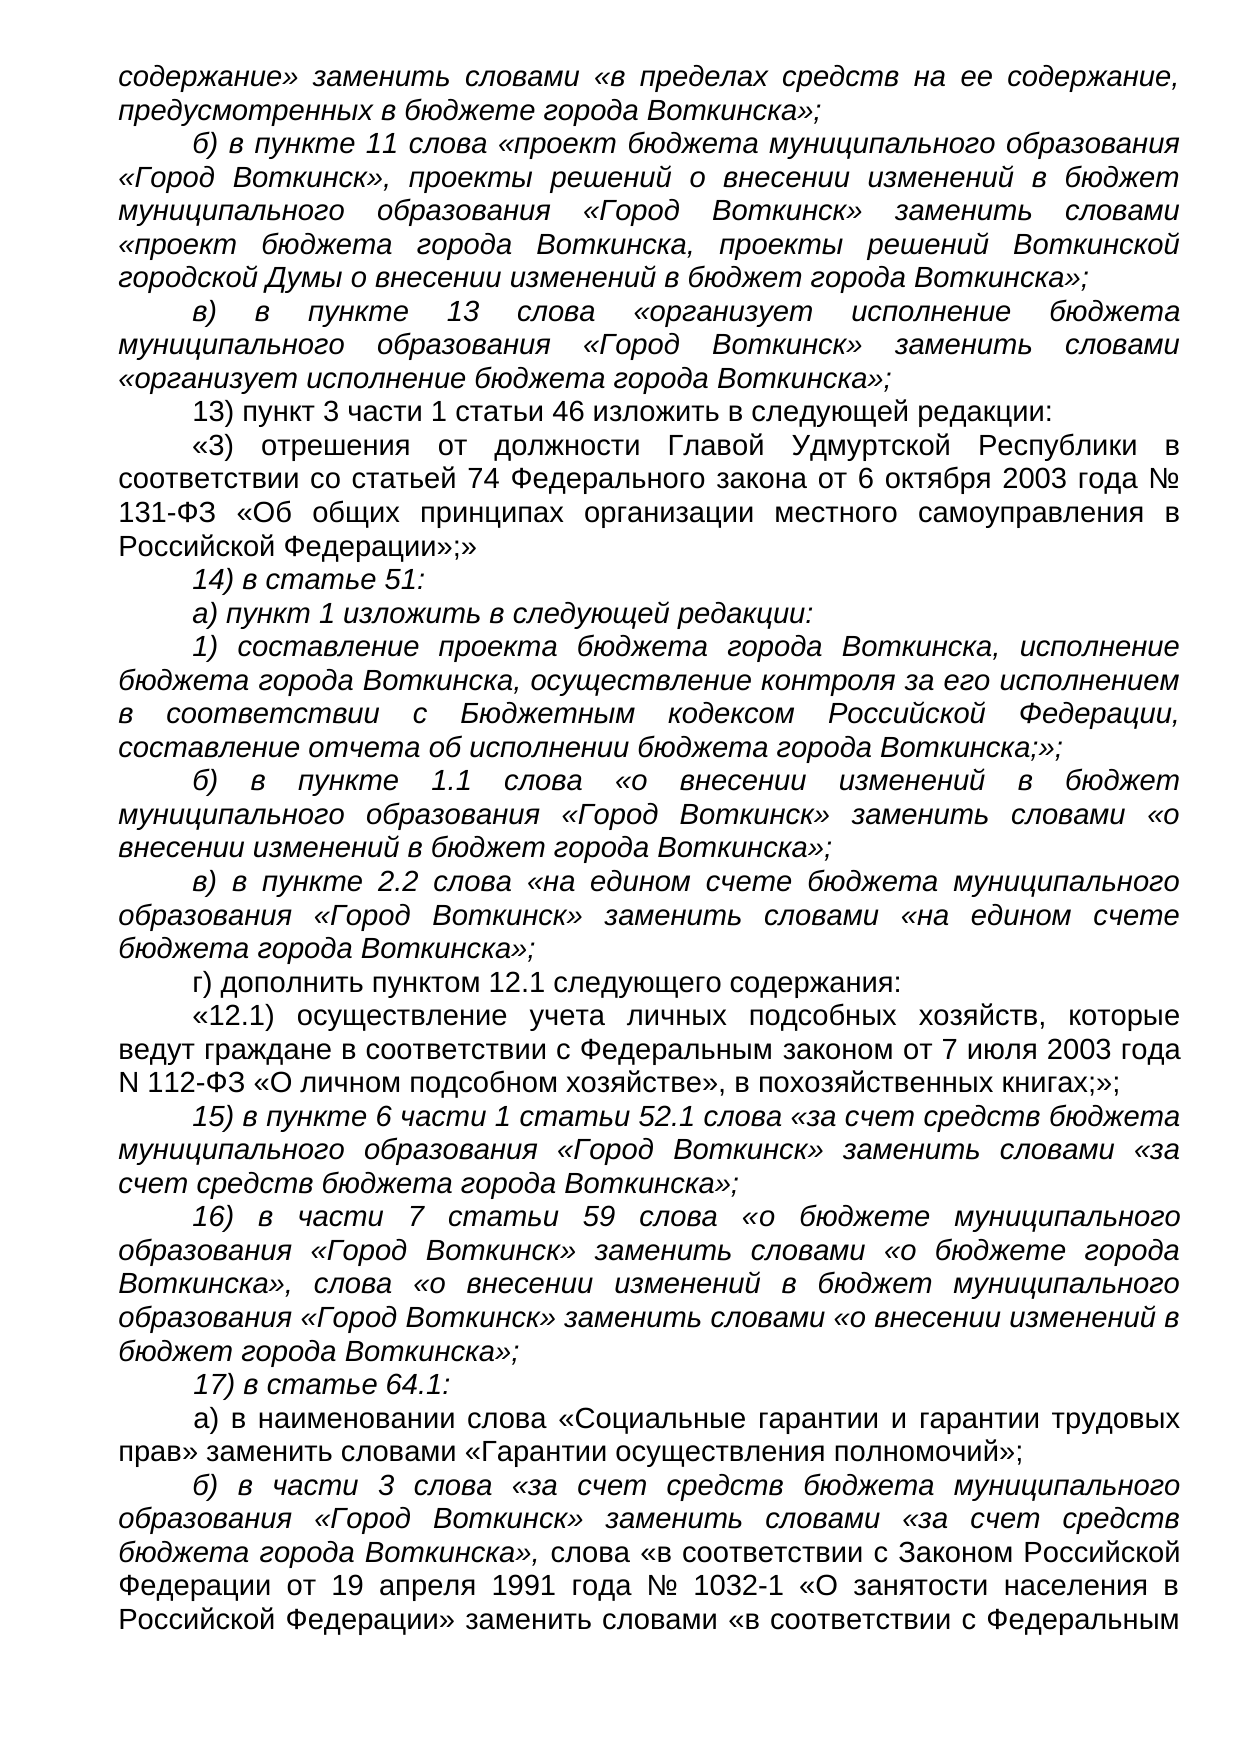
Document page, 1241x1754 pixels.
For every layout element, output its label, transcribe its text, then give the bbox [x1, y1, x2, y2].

text а) пункт 1 изложить в следующей редакции: [118, 596, 1181, 629]
text 15) в пункте 6 части 1 статьи 52.1 слова «за счет средств бюджета муниципального образования «Город Воткинск» заменить словами «за счет средств бюджета города Воткинска»; [118, 1099, 1181, 1199]
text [118, 59, 1181, 126]
text а) в наименовании слова «Социальные гарантии и гарантии трудовых прав» заменить словами «Гарантии осуществления полномочий»; [118, 1401, 1181, 1468]
text 16) в части 7 статьи 59 слова «о бюджете муниципального образования «Город Воткинск» заменить словами «о бюджете города Воткинска», слова «о внесении изменений в бюджет муниципального образования «Город Воткинск» заменить словами «о внесении изменений в бюджет города Воткинска»; [118, 1199, 1181, 1367]
text 13) пункт 3 части 1 статьи 46 изложить в следующей редакции: [118, 394, 1181, 428]
text б) в пункте 11 слова «проект бюджета муниципального образования «Город Воткинск», проекты решений о внесении изменений в бюджет муниципального образования «Город Воткинск» заменить словами «проект бюджета города Воткинска, проекты решений Воткинской городской Думы о внесении изменений в бюджет города Воткинска»; [118, 126, 1181, 294]
text г) дополнить пунктом 12.1 следующего содержания: [118, 965, 1181, 998]
text 1) составление проекта бюджета города Воткинска, исполнение бюджета города Воткинска, осуществление контроля за его исполнением в соответствии с Бюджетным кодексом Российской Федерации, составление отчета об исполнении бюджета города Воткинска;»; [118, 629, 1181, 763]
text б) в пункте 1.1 слова «о внесении изменений в бюджет муниципального образования «Город Воткинск» заменить словами «о внесении изменений в бюджет города Воткинска»; [118, 763, 1181, 864]
text в) в пункте 13 слова «организует исполнение бюджета муниципального образования «Город Воткинск» заменить словами «организует исполнение бюджета города Воткинска»; [118, 294, 1181, 394]
text 17) в статье 64.1: [118, 1367, 1181, 1401]
text «3) отрешения от должности Главой Удмуртской Республики в соответствии со статьей 74 Федерального закона от 6 октября 2003 года № 131-ФЗ «Об общих принципах организации местного самоуправления в Российской Федерации»;» [118, 428, 1181, 562]
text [118, 1468, 1181, 1636]
text в) в пункте 2.2 слова «на едином счете бюджета муниципального образования «Город Воткинск» заменить словами «на едином счете бюджета города Воткинска»; [118, 864, 1181, 965]
text 14) в статье 51: [118, 562, 1181, 596]
text «12.1) осуществление учета личных подсобных хозяйств, которые ведут граждане в соответствии с Федеральным законом от 7 июля 2003 года N 112-ФЗ «О личном подсобном хозяйстве», в похозяйственных книгах;»; [118, 998, 1181, 1099]
